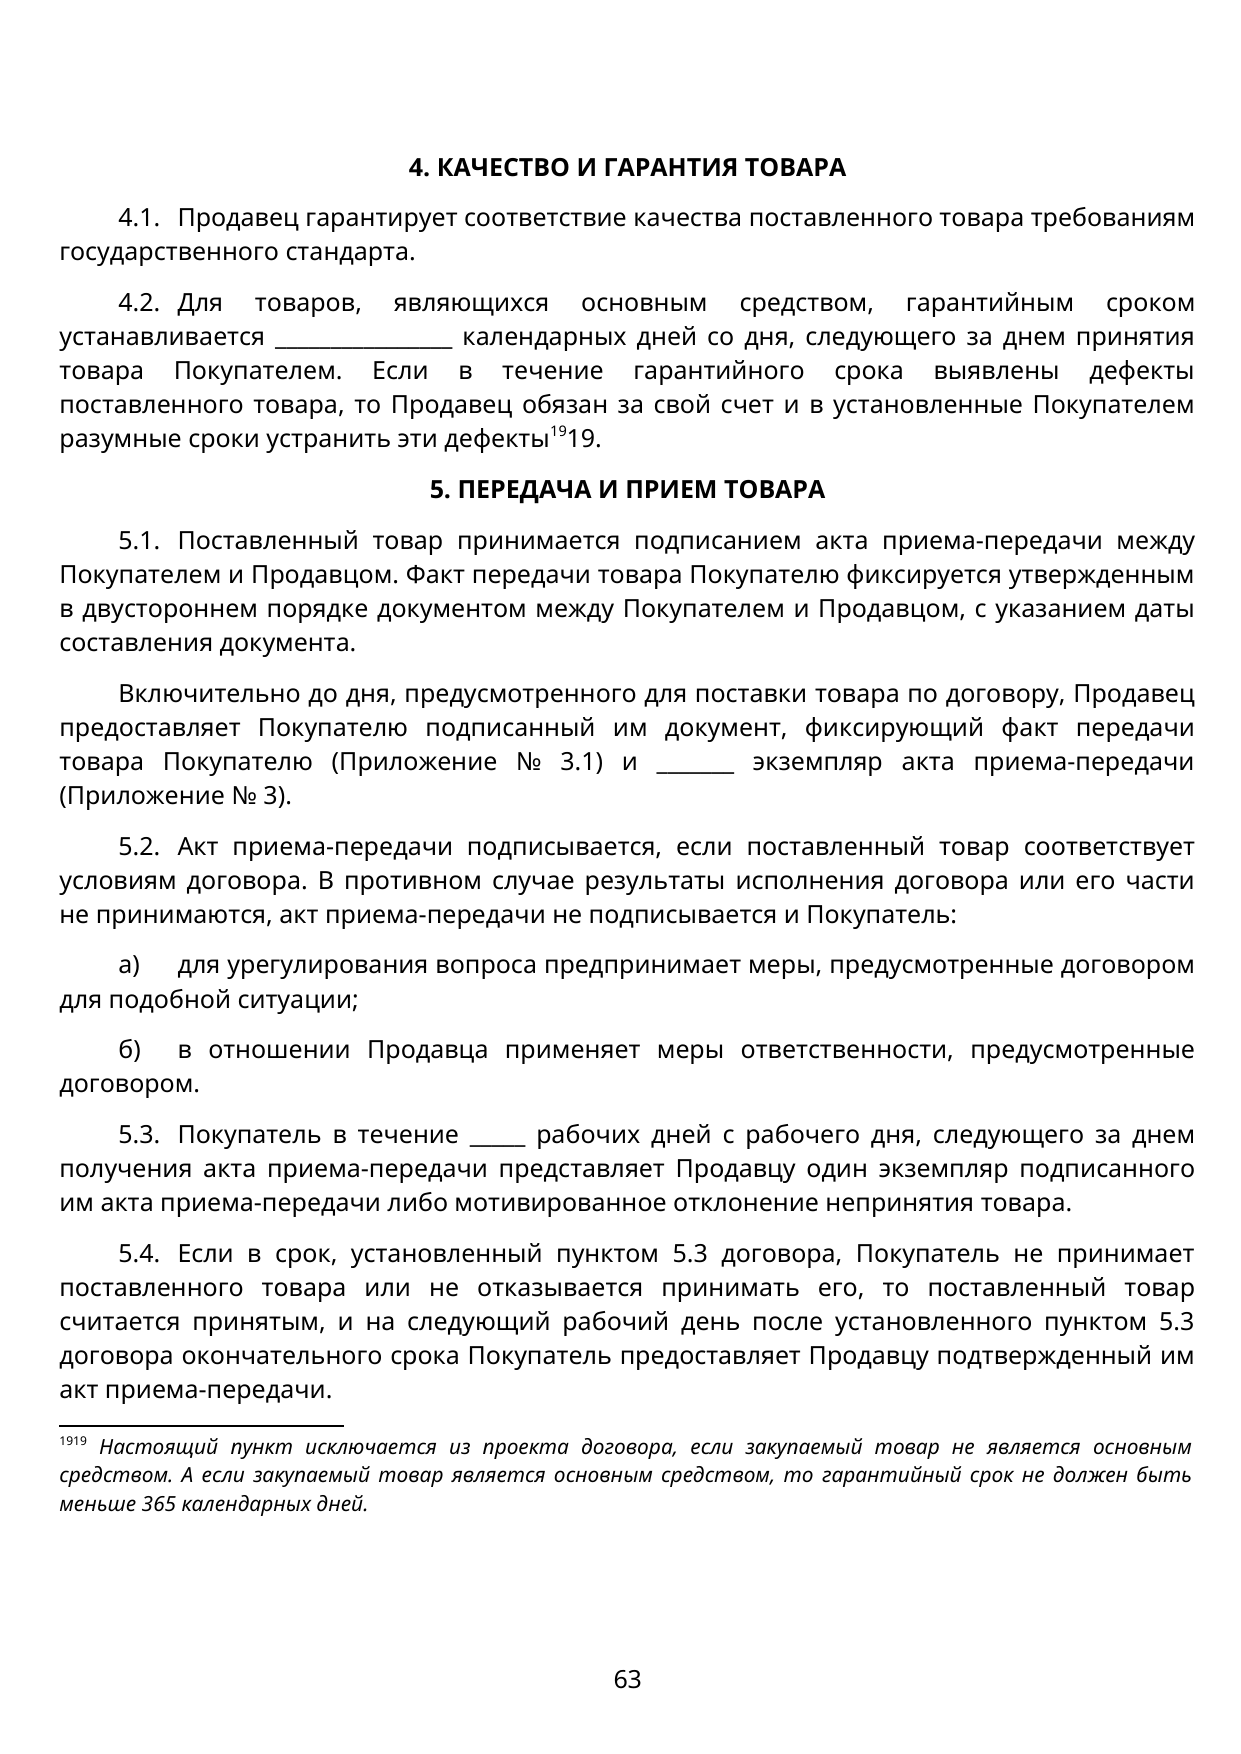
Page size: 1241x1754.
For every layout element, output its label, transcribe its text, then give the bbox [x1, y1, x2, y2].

text 5.4. Если в срок, установленный пунктом 5.3 договора, Покупатель не принимает поставленного товара или не отказывается принимать его, то поставленный товар считается принятым, и на следующий рабочий день после установленного пунктом 5.3 договора окончательного срока Покупатель предоставляет Продавцу подтвержденный им акт приема-передачи. [59, 1236, 1196, 1406]
text 5. ПЕРЕДАЧА И ПРИЕМ ТОВАРА [59, 472, 1196, 506]
text 5.1. Поставленный товар принимается подписанием акта приема-передачи между Покупателем и Продавцом. Факт передачи товара Покупателю фиксируется утвержденным в двустороннем порядке документом между Покупателем и Продавцом, с указанием даты составления документа. [59, 522, 1196, 659]
text 5.2. Акт приема-передачи подписывается, если поставленный товар соответствует условиям договора. В противном случае результаты исполнения договора или его части не принимаются, акт приема-передачи не подписывается и Покупатель: [59, 828, 1196, 931]
text Включительно до дня, предусмотренного для поставки товара по договору, Продавец предоставляет Покупателю подписанный им документ, фиксирующий факт передачи товара Покупателю (Приложение № 3.1) и _______ экземпляр акта приема-передачи (Приложение № 3). [59, 675, 1196, 812]
text 4. КАЧЕСТВО И ГАРАНТИЯ ТОВАРА [59, 149, 1196, 183]
text 4.1. Продавец гарантирует соответствие качества поставленного товара требованиям государственного стандарта. [59, 200, 1196, 268]
text б) в отношении Продавца применяет меры ответственности, предусмотренные договором. [59, 1032, 1196, 1100]
text 5.3. Покупатель в течение _____ рабочих дней с рабочего дня, следующего за днем получения акта приема-передачи представляет Продавцу один экземпляр подписанного им акта приема-передачи либо мотивированное отклонение непринятия товара. [59, 1117, 1196, 1219]
text 4.2. Для товаров, являющихся основным средством, гарантийным сроком устанавливается ________________ календарных дней со дня, следующего за днем принятия товара Покупателем. Если в течение гарантийного срока выявлены дефекты поставленного товара, то Продавец обязан за свой счет и в установленные Покупателем разумные сроки устранить эти дефекты19. [59, 285, 1196, 455]
text а) для урегулирования вопроса предпринимает меры, предусмотренные договором для подобной ситуации; [59, 947, 1196, 1015]
